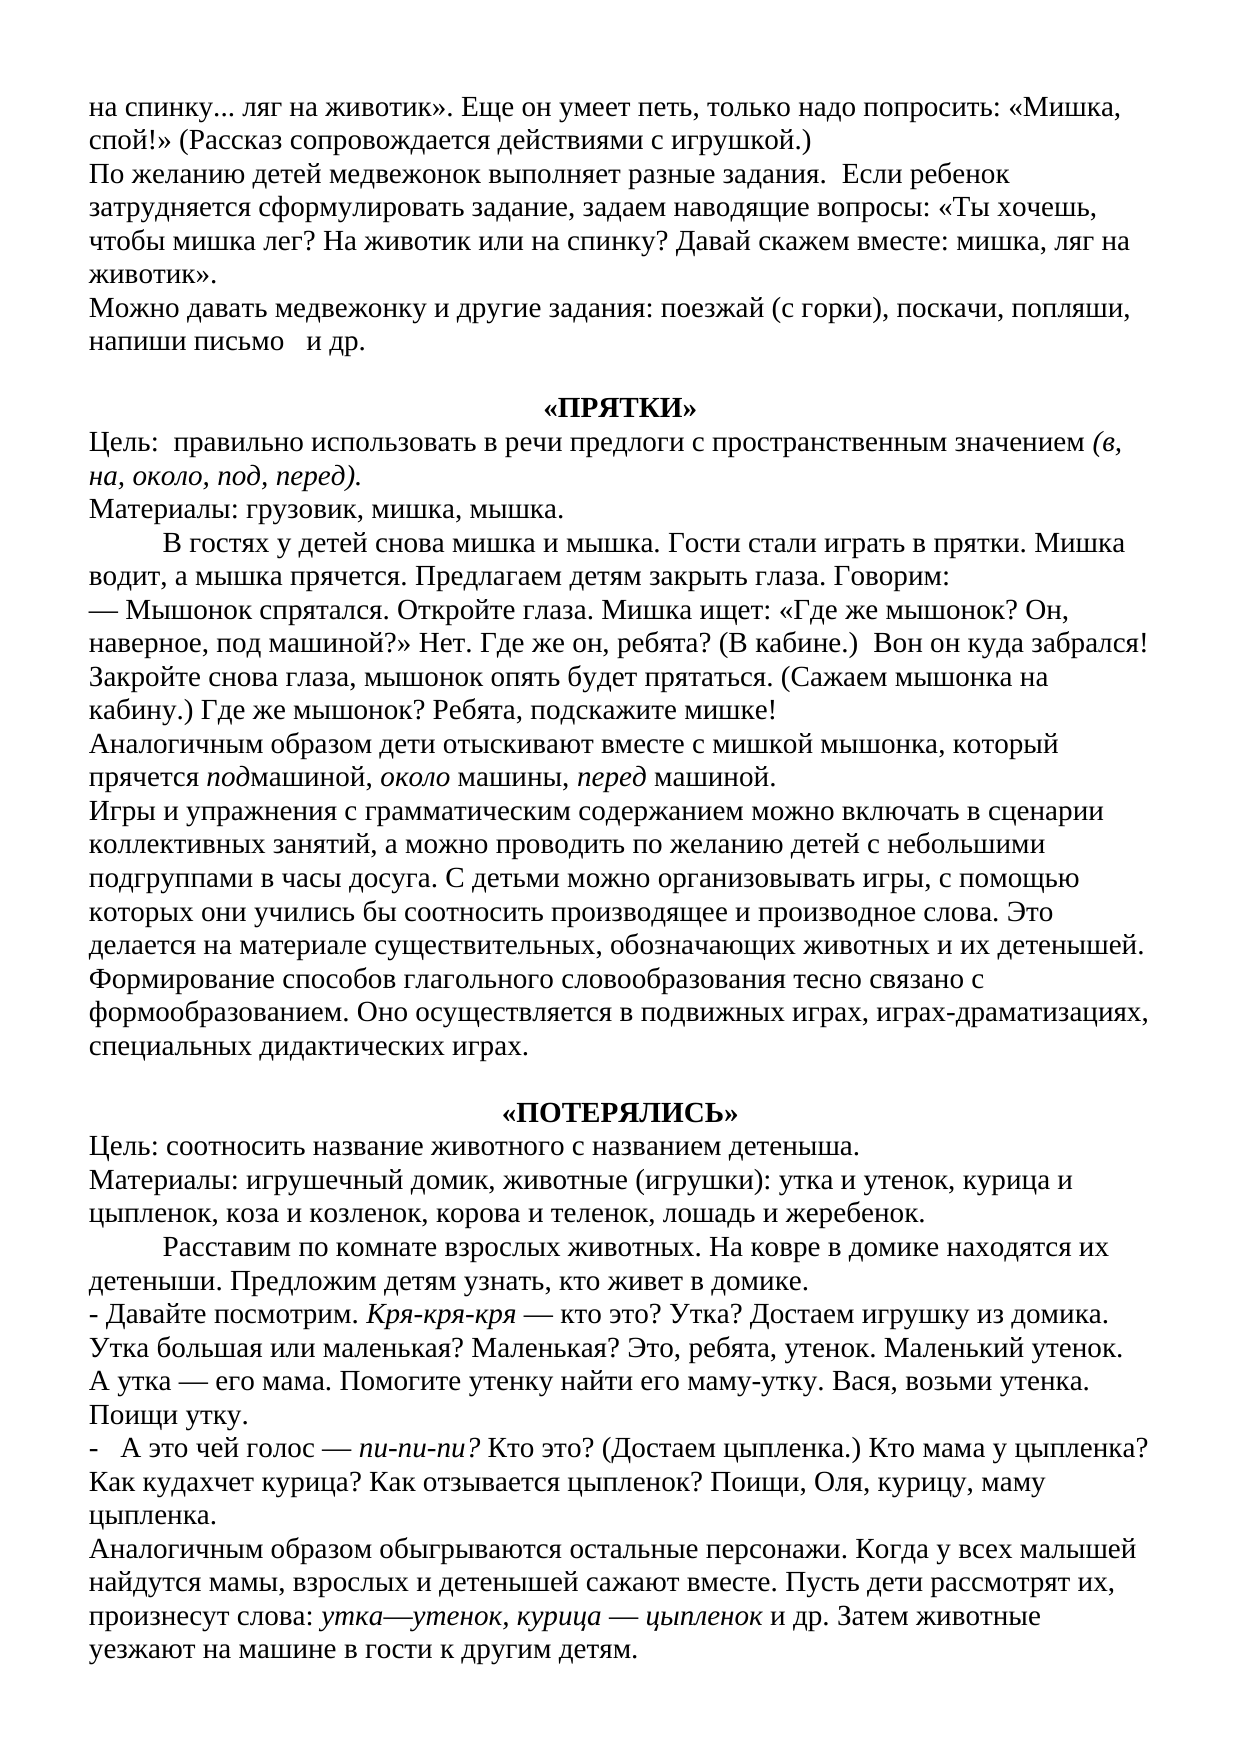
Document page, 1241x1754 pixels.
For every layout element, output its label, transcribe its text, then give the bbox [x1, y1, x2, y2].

text Аналогичным образом дети отыскивают вместе с мишкой мышонка, который прячется подмашиной, около машины, перед машиной. [89, 726, 1152, 793]
text «ПОТЕРЯЛИСЬ» [89, 1095, 1152, 1128]
text - А это чей голос — пи-пи-пи? Кто это? (Достаем цыпленка.) Кто мама у цыпленка? Как кудахчет курица? Как отзывается цыпленок? Поищи, Оля, курицу, маму цыпленка. [89, 1430, 1152, 1531]
text Закройте снова глаза, мышонок опять будет прятаться. (Сажаем мышонка на кабину.) Где же мышонок? Ребята, подскажите мишке! [89, 659, 1152, 726]
text Расставим по комнате взрослых животных. На ковре в домике находятся их детеныши. Предложим детям узнать, кто живет в домике. [89, 1229, 1152, 1296]
text Материалы: игрушечный домик, животные (игрушки): утка и утенок, курица и цыпленок, коза и козленок, корова и теленок, лошадь и жеребенок. [89, 1162, 1152, 1229]
text «ПРЯТКИ» [89, 391, 1152, 424]
text Аналогичным образом обыгрываются остальные персонажи. Когда у всех малышей найдутся мамы, взрослых и детенышей сажают вместе. Пусть дети рассмотрят их, произнесут слова: утка—утенок, курица — цыпленок и др. Затем животные уезжают на машине в гости к другим детям. [89, 1531, 1152, 1665]
text Цель: правильно использовать в речи предлоги с пространственным значением (в, на, около, под, перед). [89, 424, 1152, 491]
text Можно давать медвежонку и другие задания: поезжай (с горки), поскачи, попляши, напиши письмо и др. [89, 290, 1152, 357]
text В гостях у детей снова мишка и мышка. Гости стали играть в прятки. Мишка водит, а мышка прячется. Предлагаем детям закрыть глаза. Говорим: [89, 525, 1152, 592]
text — Мышонок спрятался. Откройте глаза. Мишка ищет: «Где же мышонок? Он, наверное, под машиной?» Нет. Где же он, ребята? (В кабине.) Вон он куда забрался! [89, 592, 1152, 659]
text Материалы: грузовик, мишка, мышка. [89, 491, 1152, 525]
text - Давайте посмотрим. Кря-кря-кря — кто это? Утка? Достаем игрушку из домика. Утка большая или маленькая? Маленькая? Это, ребята, утенок. Маленький утенок. А утка — его мама. Помогите утенку найти его маму-утку. Вася, возьми утенка. Поищи утку. [89, 1296, 1152, 1430]
text Игры и упражнения с грамматическим содержанием можно включать в сценарии коллективных занятий, а можно проводить по желанию детей с небольшими подгруппами в часы досуга. С детьми можно организовывать игры, с помощью которых они учились бы соотносить производящее и производное слова. Это делается на материале существительных, обозначающих животных и их детенышей. Формирование способов глагольного словообразования тесно связано с формообразованием. Оно осуществляется в подвижных играх, играх-драматизациях, специальных дидактических играх. [89, 793, 1152, 1061]
text Цель: соотносить название животного с названием детеныша. [89, 1128, 1152, 1162]
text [89, 89, 1152, 156]
text По желанию детей медвежонок выполняет разные задания. Если ребенок затрудняется сформулировать задание, задаем наводящие вопросы: «Ты хочешь, чтобы мишка лег? На животик или на спинку? Давай скажем вместе: мишка, ляг на животик». [89, 156, 1152, 290]
